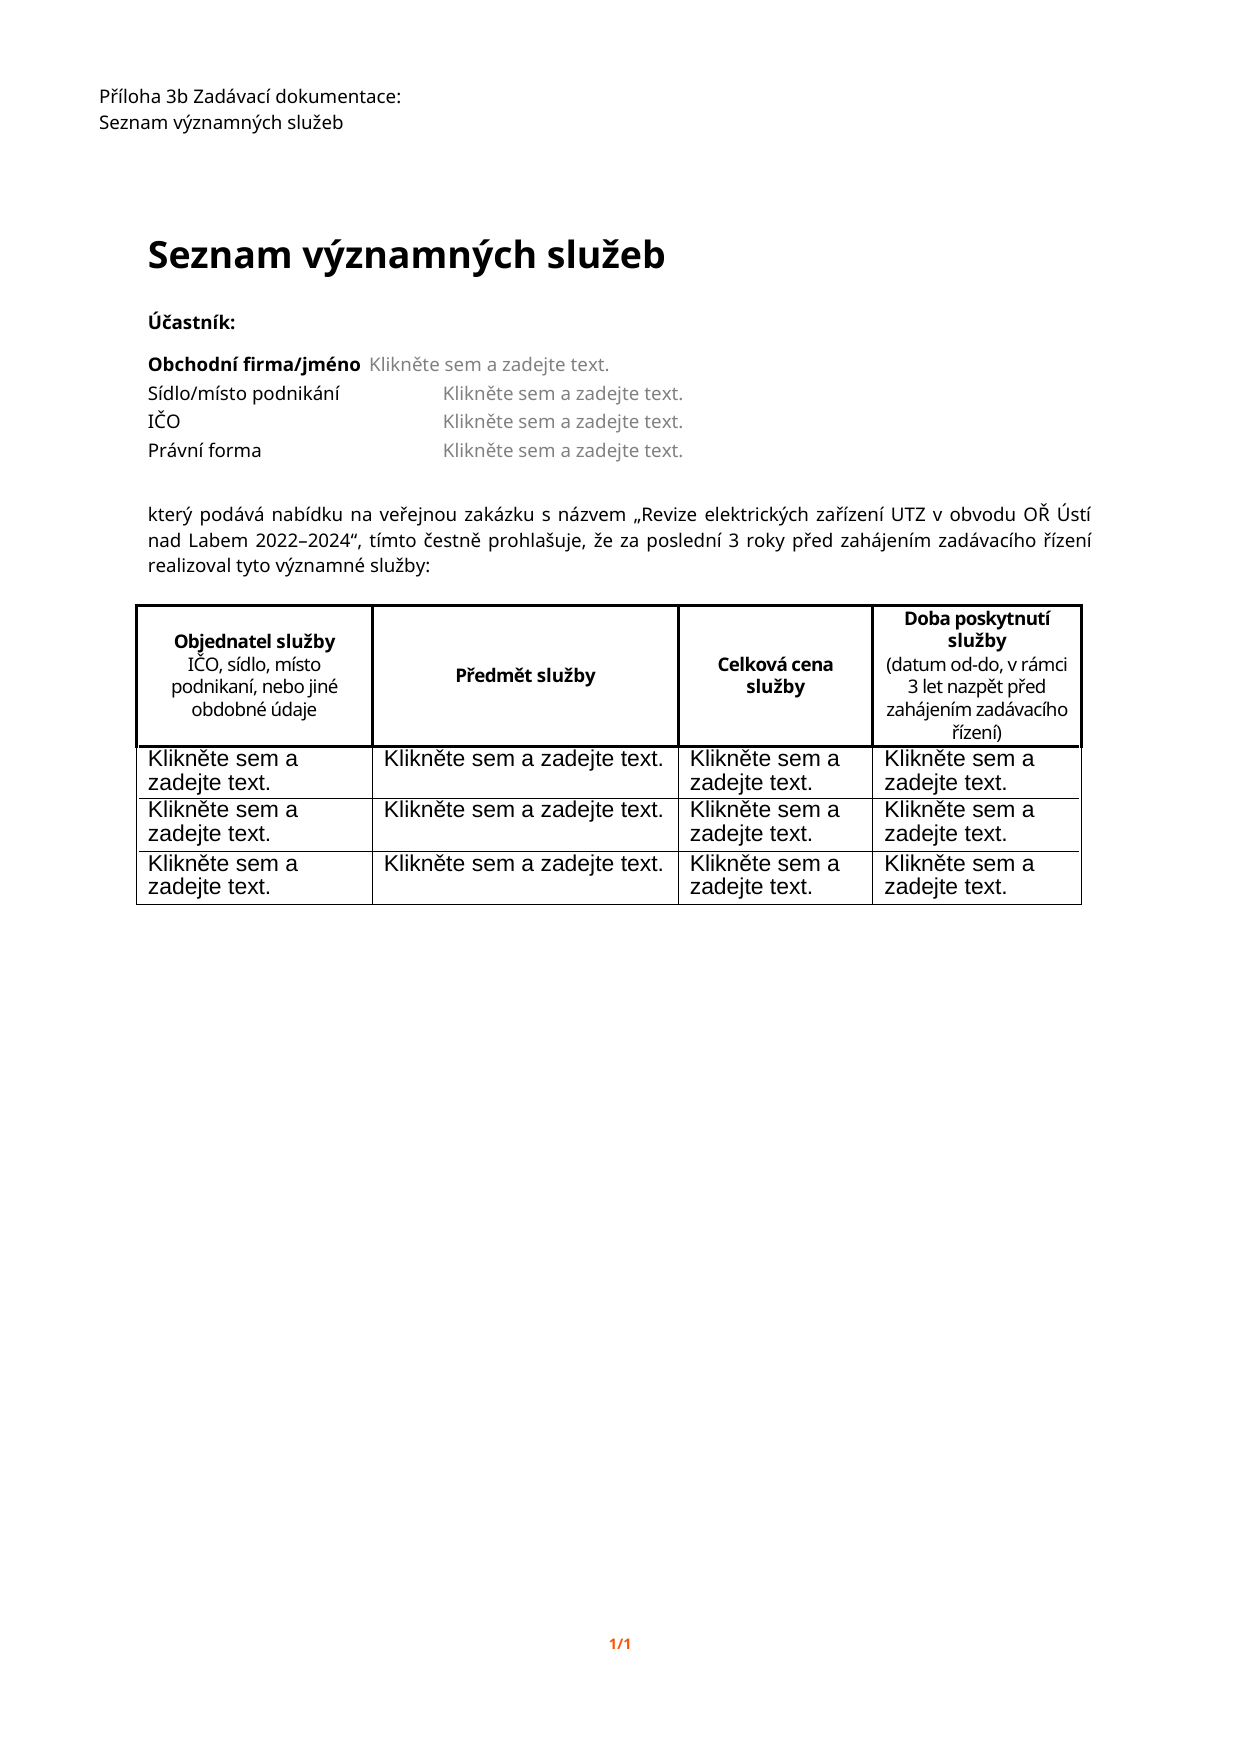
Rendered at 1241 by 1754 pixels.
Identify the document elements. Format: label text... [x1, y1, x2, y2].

text Právní forma [148, 435, 1093, 464]
text Obchodní firma/jméno [148, 348, 1093, 377]
table_header Předmět služby [374, 607, 677, 745]
text Účastník: [148, 304, 1093, 335]
title Seznam významných služeb [148, 228, 1093, 279]
table_header Celková cena služby [680, 607, 871, 745]
table_header Doba poskytnutí služby (datum od-do, v rámci 3 let nazpět před zahájením zadávacího řízení) [874, 607, 1080, 745]
text který podává nabídku na veřejnou zakázku s názvem „Revize elektrických zařízení UTZ v obvodu OŘ Ústí nad Labem 2022–2024“, tímto čestně prohlašuje, že za poslední 3 roky před zahájením zadávacího řízení realizoval tyto významné služby: [148, 502, 1093, 578]
text IČO [148, 406, 1093, 435]
text Sídlo/místo podnikání [148, 377, 1093, 406]
table_header Objednatel služby IČO, sídlo, místo podnikaní, nebo jiné obdobné údaje [138, 607, 371, 745]
